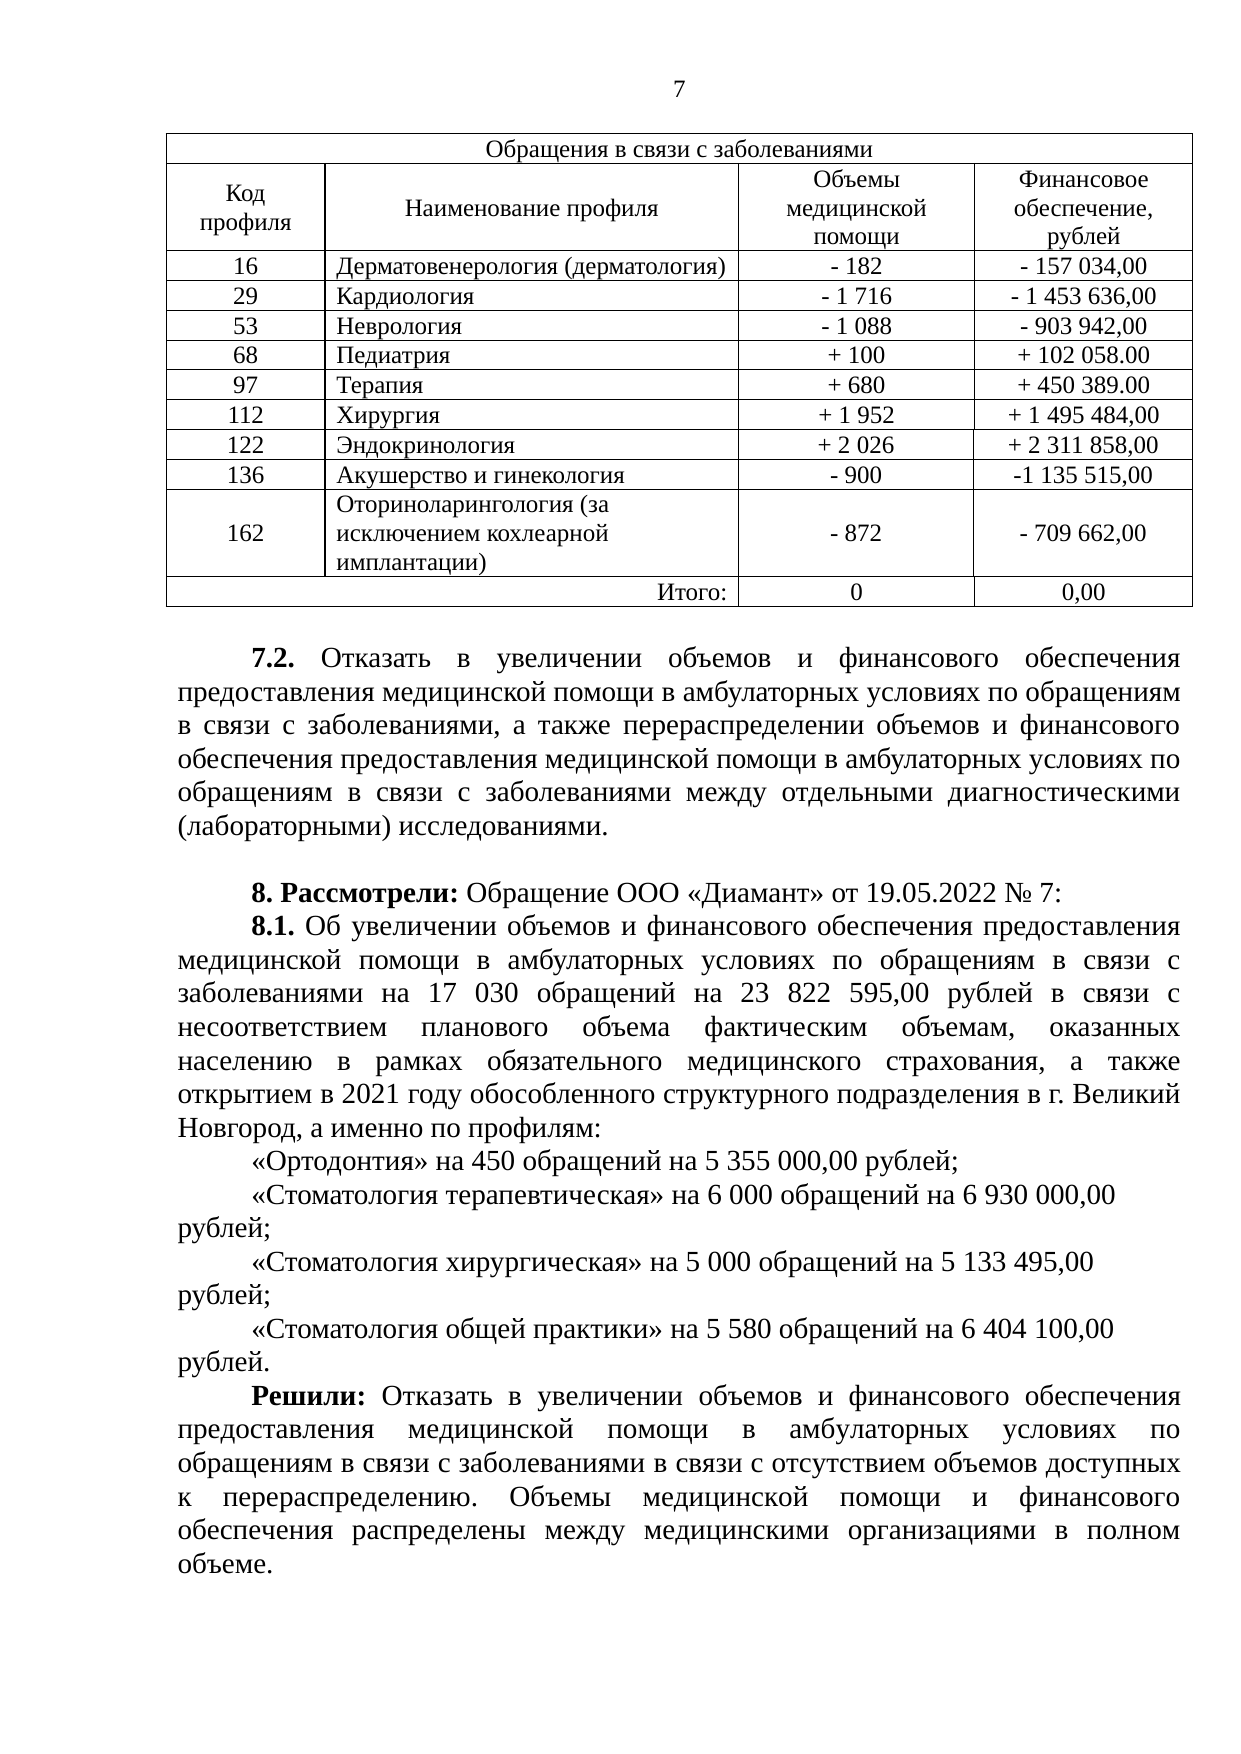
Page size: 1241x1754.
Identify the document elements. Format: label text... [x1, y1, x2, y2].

table_cell + 680 [739, 370, 974, 399]
table_cell Эндокринология [326, 430, 738, 459]
table_cell + 2 311 858,00 [974, 430, 1192, 459]
text «Стоматология терапевтическая» на 6 000 обращений на 6 930 000,00 [251, 1177, 1181, 1210]
table_cell 162 [167, 490, 324, 576]
list Решили: Отказать в увеличении объемов и финансового обеспечения предоставления медицинской помощи в амбулаторных условиях по обращениям в связи с заболеваниями в связи с отсутствием объемов доступных к перераспределению. Объемы медицинской помощи и финансового обеспечения распределены между медицинскими организациями в полном объеме. [177, 1378, 1181, 1579]
table_cell Итого: [167, 577, 738, 606]
table_cell + 1 952 [739, 400, 974, 429]
table_cell 16 [167, 251, 324, 280]
table_cell Оториноларингология (за исключением кохлеарной имплантации) [326, 490, 738, 576]
table_cell Финансовое обеспечение, рублей [975, 164, 1192, 250]
table_cell Дерматовенерология (дерматология) [326, 251, 738, 280]
table_cell + 450 389.00 [975, 370, 1192, 399]
table_cell - 872 [739, 490, 973, 576]
table_header Обращения в связи с заболеваниями [167, 134, 1192, 163]
text рублей; [177, 1210, 1181, 1244]
table_cell 136 [167, 460, 324, 488]
table_cell - 900 [739, 460, 973, 488]
table_cell - 1 453 636,00 [975, 281, 1192, 310]
text 8.1. Об увеличении объемов и финансового обеспечения предоставления медицинской помощи в амбулаторных условиях по обращениям в связи с заболеваниями на 17 030 обращений на 23 822 595,00 рублей в связи с несоответствием планового объема фактическим объемам, оказанных населению в рамках обязательного медицинского страхования, а также открытием в 2021 году обособленного структурного подразделения в г. Великий Новгород, а именно по профилям: [177, 908, 1181, 1143]
table_cell Неврология [326, 311, 738, 339]
table_cell + 100 [739, 341, 974, 369]
table_cell + 2 026 [739, 430, 973, 459]
text 7.2. Отказать в увеличении объемов и финансового обеспечения предоставления медицинской помощи в амбулаторных условиях по обращениям в связи с заболеваниями, а также перераспределении объемов и финансового обеспечения предоставления медицинской помощи в амбулаторных условиях по обращениям в связи с заболеваниями между отдельными диагностическими (лабораторными) исследованиями. [177, 640, 1181, 841]
text рублей; [177, 1277, 1181, 1311]
text 8. Рассмотрели: Обращение ООО «Диамант» от 19.05.2022 № 7: [177, 875, 1181, 908]
table_cell Кардиология [326, 281, 738, 310]
table_cell 0,00 [975, 577, 1192, 606]
table_cell Наименование профиля [326, 164, 738, 250]
text рублей. [177, 1344, 1181, 1378]
table_cell + 102 058.00 [975, 341, 1192, 369]
table_cell Терапия [326, 370, 738, 399]
table_cell - 709 662,00 [974, 490, 1192, 576]
table_cell + 1 495 484,00 [975, 400, 1192, 429]
text «Стоматология хирургическая» на 5 000 обращений на 5 133 495,00 [251, 1244, 1181, 1277]
table_cell - 903 942,00 [975, 311, 1192, 339]
table_cell 68 [167, 341, 324, 369]
table_cell Код профиля [167, 164, 324, 250]
text «Ортодонтия» на 450 обращений на 5 355 000,00 рублей; [177, 1143, 1181, 1177]
table_cell 122 [167, 430, 324, 459]
text «Стоматология общей практики» на 5 580 обращений на 6 404 100,00 [251, 1311, 1181, 1344]
table_cell Педиатрия [326, 341, 738, 369]
table_cell Акушерство и гинекология [326, 460, 738, 488]
table_cell 0 [739, 577, 974, 606]
table_cell 29 [167, 281, 324, 310]
table_cell Объемы медицинской помощи [739, 164, 974, 250]
table_cell -1 135 515,00 [974, 460, 1192, 488]
table_cell - 182 [739, 251, 974, 280]
table_cell 97 [167, 370, 324, 399]
table_cell Хирургия [326, 400, 738, 429]
table_cell 112 [167, 400, 324, 429]
table_cell - 1 716 [739, 281, 974, 310]
table_cell - 157 034,00 [975, 251, 1192, 280]
table_cell - 1 088 [739, 311, 974, 339]
table_cell 53 [167, 311, 324, 339]
